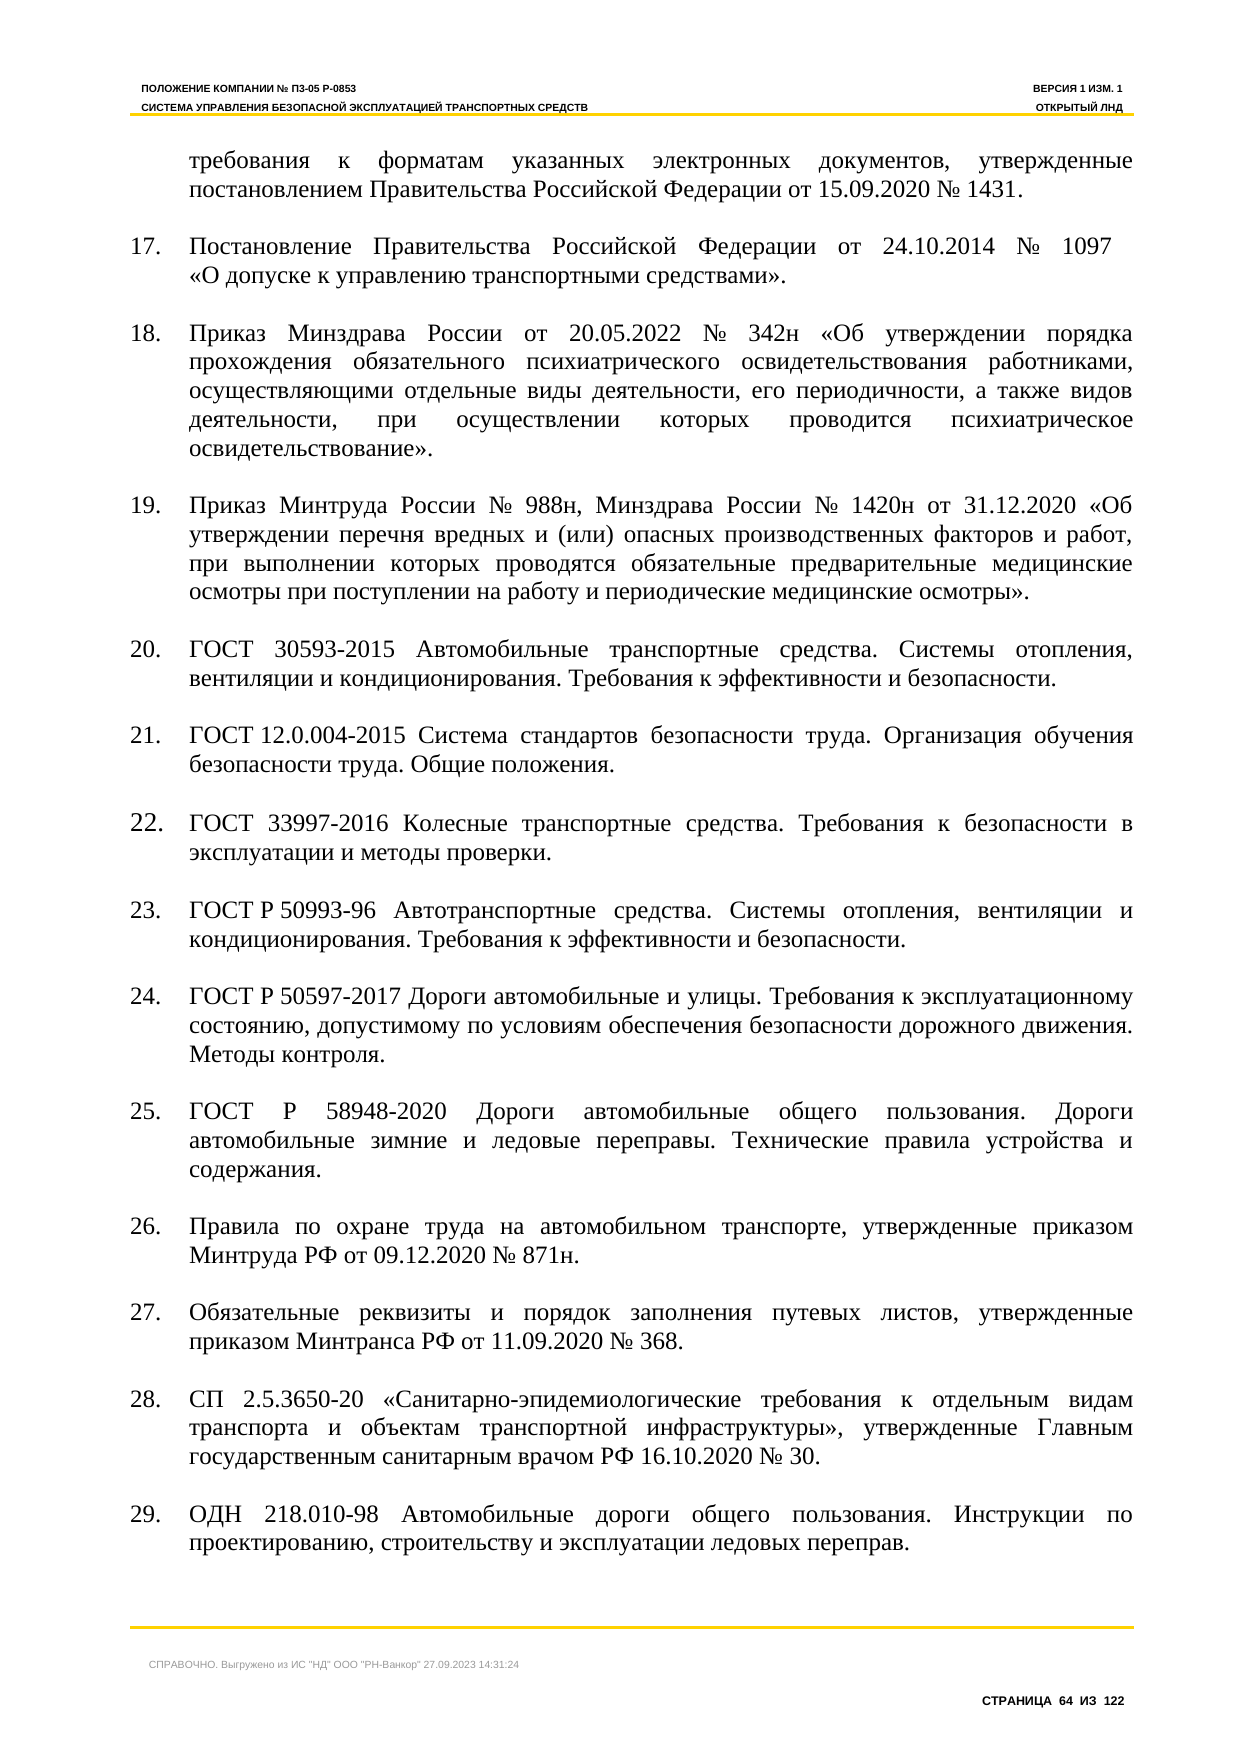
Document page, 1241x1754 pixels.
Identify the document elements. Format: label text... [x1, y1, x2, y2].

list ГОСТ Р 50597-2017 Дороги автомобильные и улицы. Требования к эксплуатационному состоянию, допустимому по условиям обеспечения безопасности дорожного движения. Методы контроля. [130, 981, 1134, 1067]
list Обязательные реквизиты и порядок заполнения путевых листов, утвержденные приказом Минтранса РФ от 11.09.2020 № 368. [130, 1297, 1134, 1355]
list Приказ Минздрава России от 20.05.2022 № 342н «Об утверждении порядка прохождения обязательного психиатрического освидетельствования работниками, осуществляющими отдельные виды деятельности, его периодичности, а также видов деятельности, при осуществлении которых проводится психиатрическое освидетельствование». [130, 318, 1134, 461]
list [130, 145, 1134, 203]
list Правила по охране труда на автомобильном транспорте, утвержденные приказом Минтруда РФ от 09.12.2020 № 871н. [130, 1211, 1134, 1269]
list Постановление Правительства Российской Федерации от 24.10.2014 № 1097 «О допуске к управлению транспортными средствами». [130, 231, 1134, 289]
list ОДН 218.010-98 Автомобильные дороги общего пользования. Инструкции по проектированию, строительству и эксплуатации ледовых переправ. [130, 1499, 1134, 1556]
list ГОСТ 33997-2016 Колесные транспортные средства. Требования к безопасности в эксплуатации и методы проверки. [130, 806, 1134, 866]
list ГОСТ Р 58948-2020 Дороги автомобильные общего пользования. Дороги автомобильные зимние и ледовые переправы. Технические правила устройства и содержания. [130, 1096, 1134, 1182]
list ГОСТ 12.0.004-2015 Система стандартов безопасности труда. Организация обучения безопасности труда. Общие положения. [130, 720, 1134, 778]
list СП 2.5.3650-20 «Санитарно-эпидемиологические требования к отдельным видам транспорта и объектам транспортной инфраструктуры», утвержденные Главным государственным санитарным врачом РФ 16.10.2020 № 30. [130, 1384, 1134, 1470]
list Приказ Минтруда России № 988н, Минздрава России № 1420н от 31.12.2020 «Об утверждении перечня вредных и (или) опасных производственных факторов и работ, при выполнении которых проводятся обязательные предварительные медицинские осмотры при поступлении на работу и периодические медицинские осмотры». [130, 490, 1134, 605]
list ГОСТ Р 50993-96 Автотранспортные средства. Системы отопления, вентиляции и кондиционирования. Требования к эффективности и безопасности. [130, 895, 1134, 952]
list ГОСТ 30593-2015 Автомобильные транспортные средства. Системы отопления, вентиляции и кондиционирования. Требования к эффективности и безопасности. [130, 634, 1134, 691]
